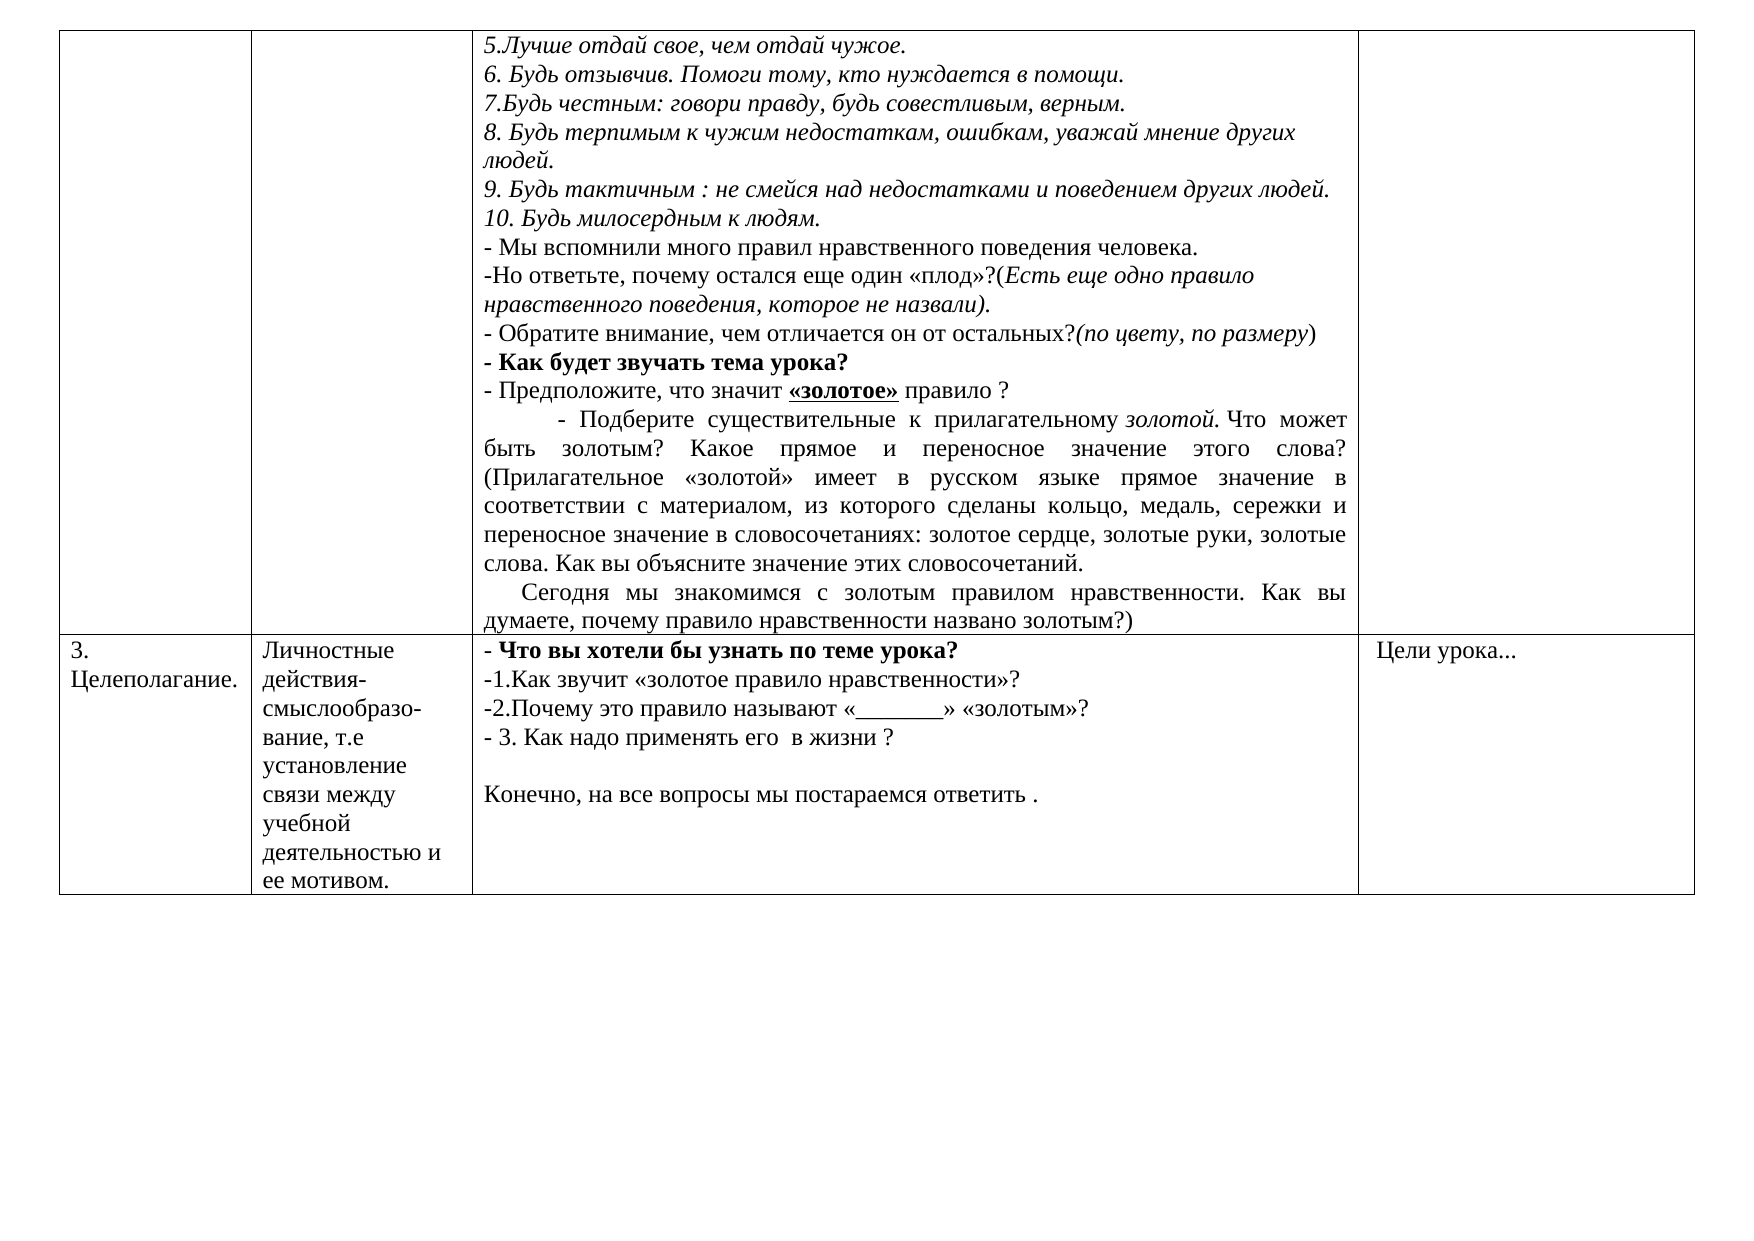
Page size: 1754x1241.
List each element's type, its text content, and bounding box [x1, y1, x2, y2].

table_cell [252, 31, 472, 634]
table_cell - Что вы хотели бы узнать по теме урока? -1.Как звучит «золотое правило нравственности»? -2.Почему это правило называют «_______» «золотым»? - 3. Как надо применять его в жизни ? Конечно, на все вопросы мы постараемся ответить . [473, 635, 1358, 894]
table_cell Цели урока... [1359, 635, 1694, 894]
table_cell Личностные действия-смыслообразо-вание, т.е установление связи между учебной деятельностью и ее мотивом. [252, 635, 472, 894]
table_cell 3. Целеполагание. [60, 635, 251, 894]
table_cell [1359, 31, 1694, 634]
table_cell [60, 31, 251, 634]
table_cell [473, 31, 1358, 634]
